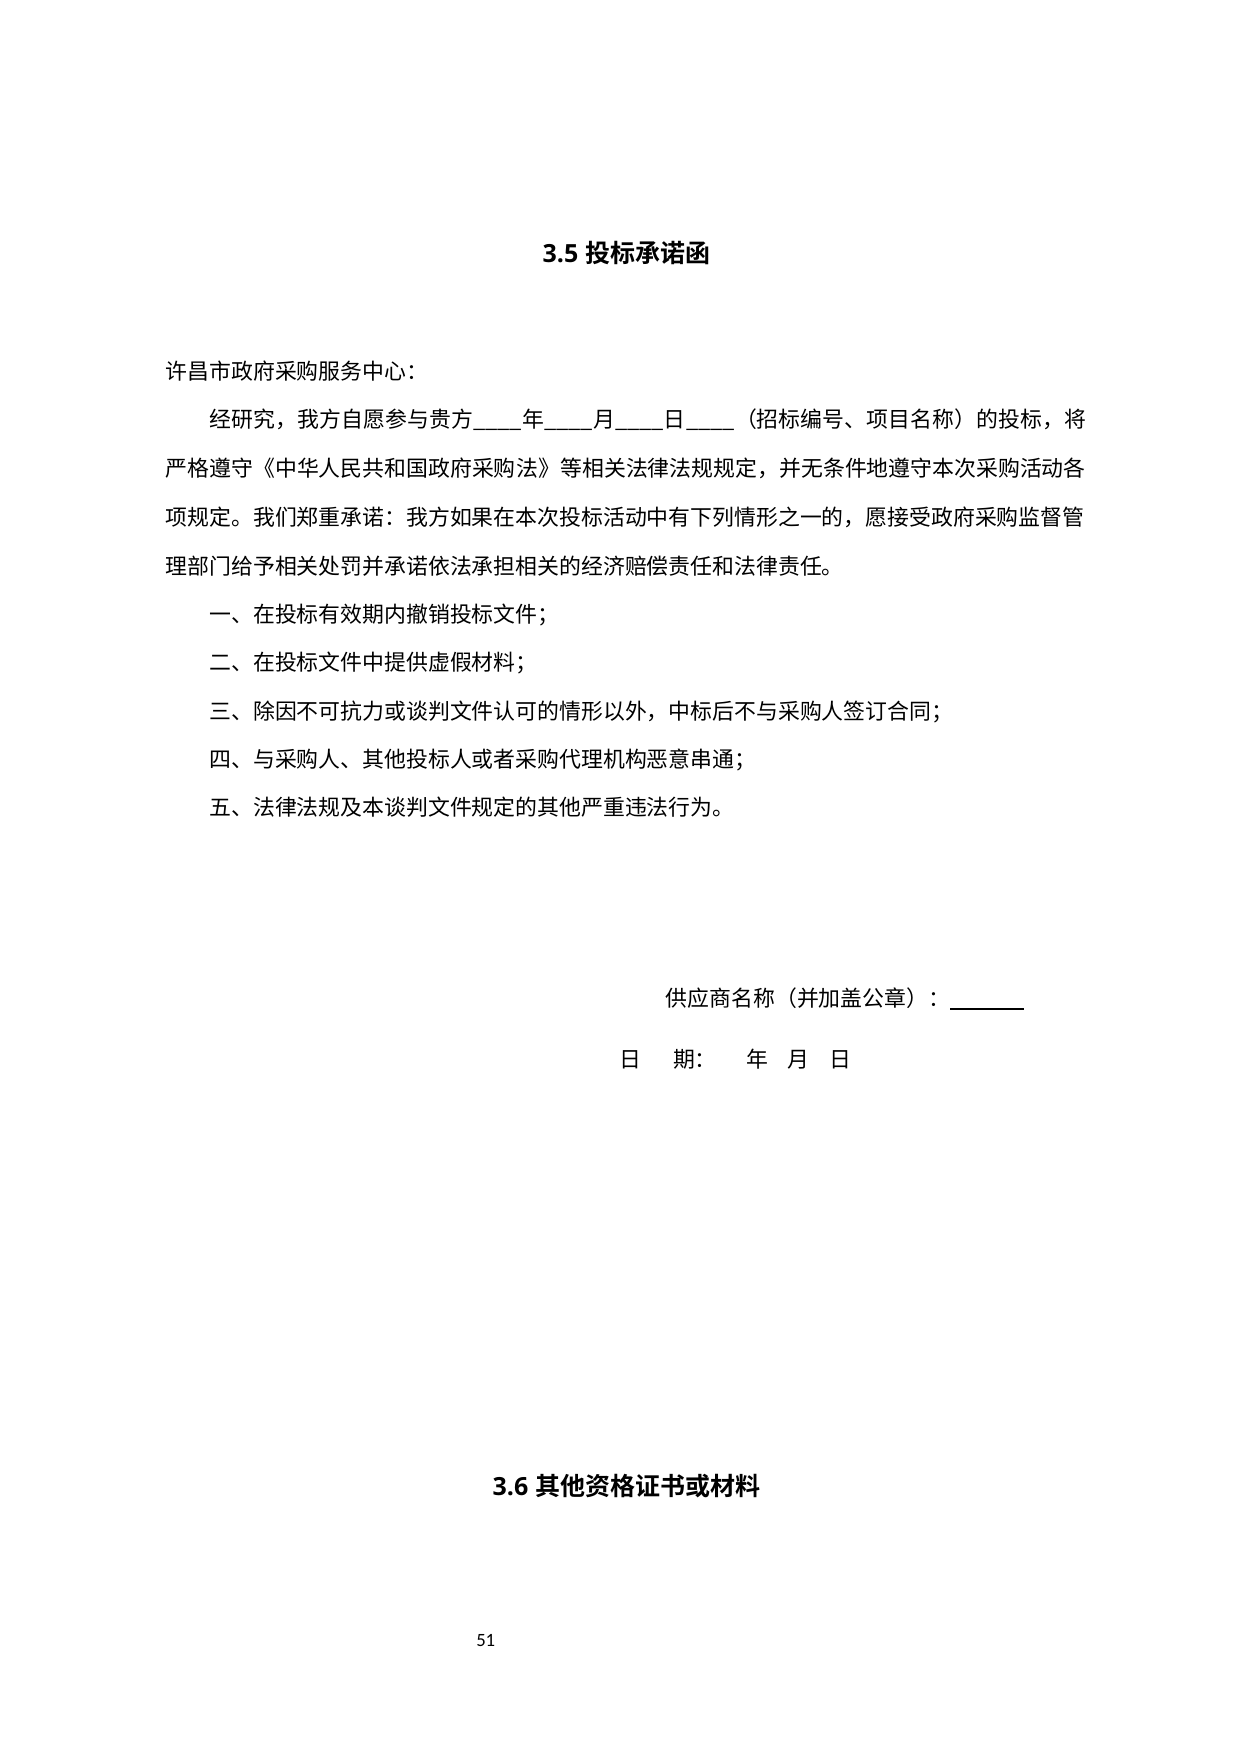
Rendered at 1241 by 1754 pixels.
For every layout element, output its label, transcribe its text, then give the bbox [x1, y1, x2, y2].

text 三、除因不可抗力或谈判文件认可的情形以外，中标后不与采购人签订合同； [165, 693, 1087, 726]
text 经研究，我方自愿参与贵方____年____月____日____（招标编号、项目名称）的投标，将严格遵守《中华人民共和国政府采购法》等相关法律法规规定，并无条件地遵守本次采购活动各项规定。我们郑重承诺：我方如果在本次投标活动中有下列情形之一的，愿接受政府采购监督管理部门给予相关处罚并承诺依法承担相关的经济赔偿责任和法律责任。 [165, 402, 1087, 581]
text 3.5 投标承诺函 [165, 219, 1087, 284]
text 3.6 其他资格证书或材料 [165, 1452, 1087, 1517]
text 二、在投标文件中提供虚假材料； [165, 645, 1087, 677]
text 许昌市政府采购服务中心： [165, 354, 1087, 386]
text 日 期： 年 月 日 [165, 1042, 1087, 1074]
text 四、与采购人、其他投标人或者采购代理机构恶意串通； [165, 742, 1087, 774]
text 五、法律法规及本谈判文件规定的其他严重违法行为。 [165, 790, 1087, 822]
text 供应商名称（并加盖公章）： [165, 981, 1043, 1013]
text 一、在投标有效期内撤销投标文件； [165, 597, 1087, 629]
